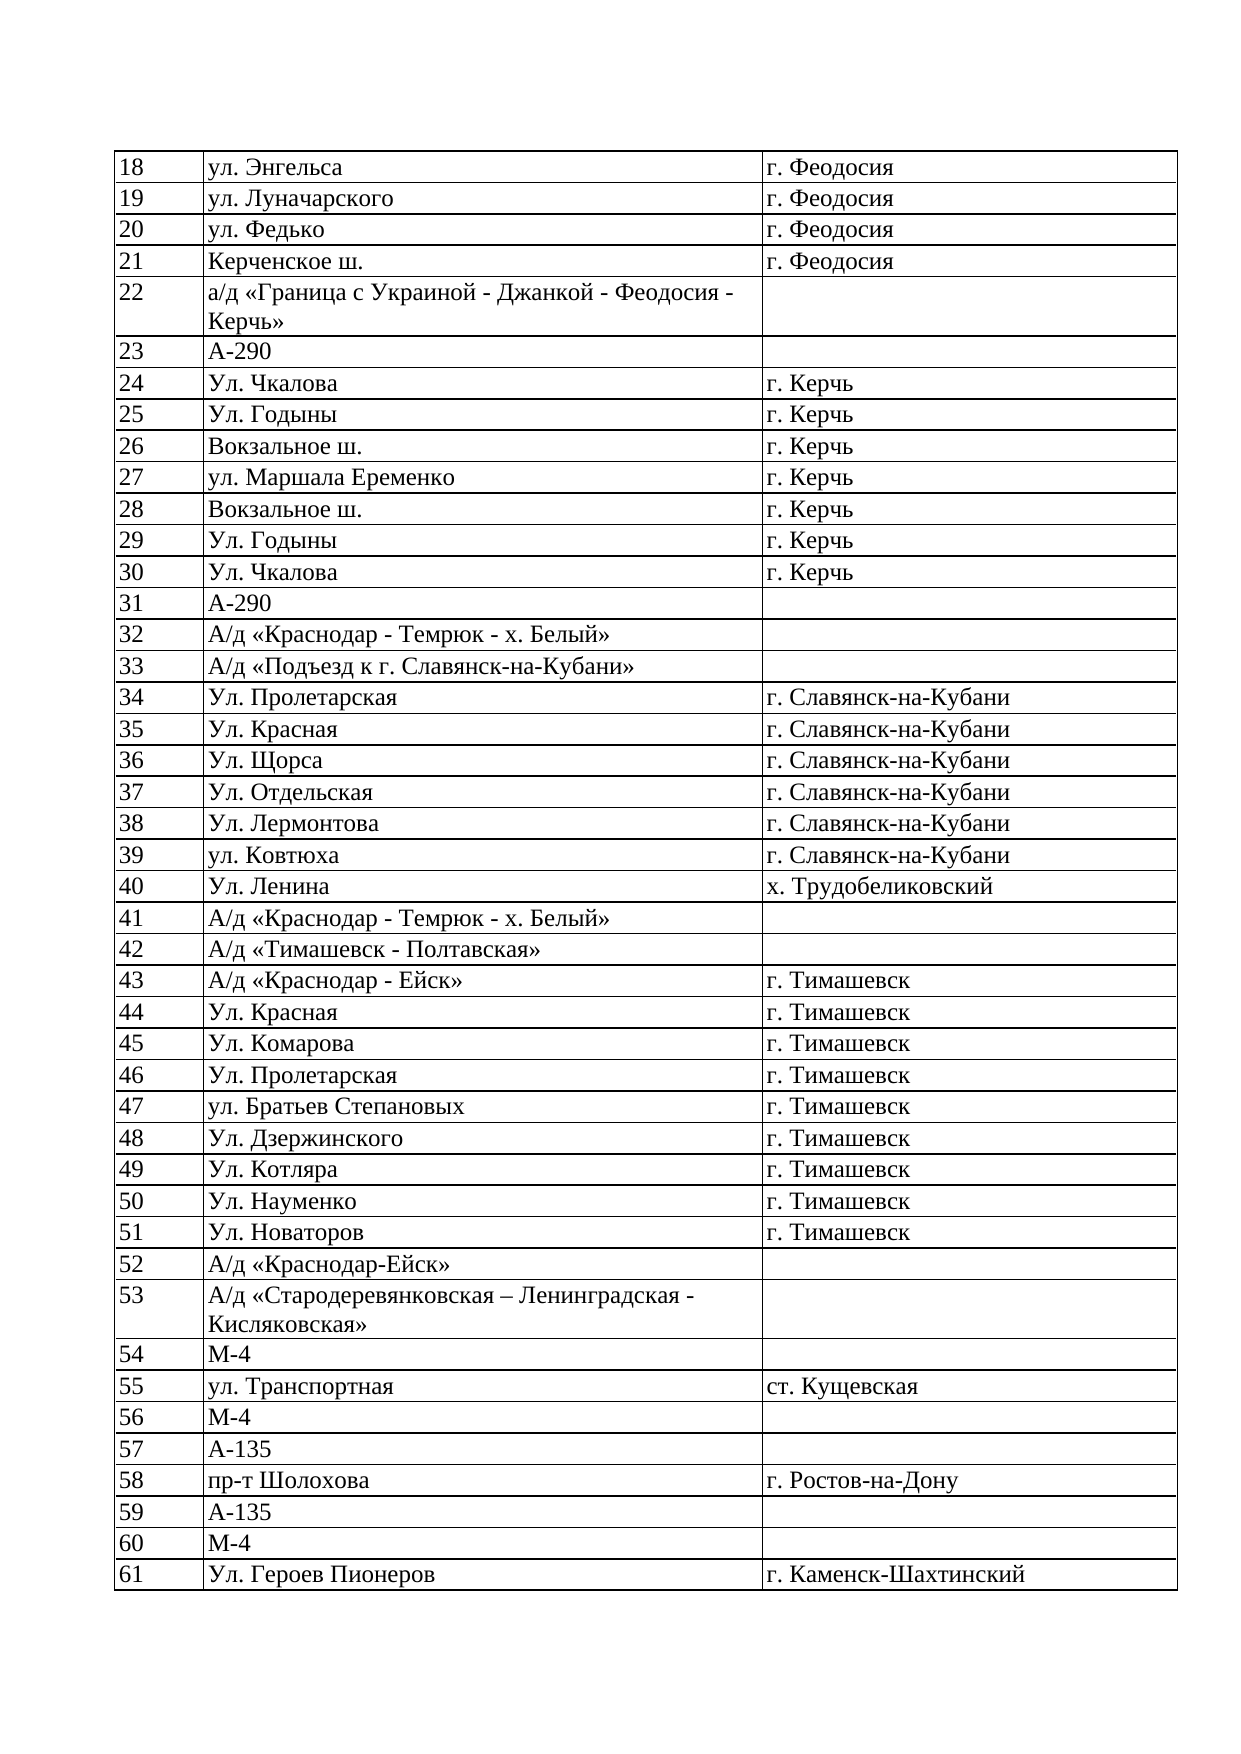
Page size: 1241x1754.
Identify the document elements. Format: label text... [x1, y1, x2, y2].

table_cell А-290 [204, 588, 762, 618]
table_cell г. Феодосия [763, 213, 1177, 244]
table_cell 47 [115, 1091, 203, 1121]
table_cell Ул. Новаторов [204, 1217, 762, 1247]
table_cell Ул. Отдельская [204, 777, 762, 807]
table_cell А-290 [204, 337, 762, 366]
table_cell ул. Маршала Еременко [204, 462, 762, 492]
table_cell ст. Кущевская [763, 1369, 1177, 1401]
table_cell 53 [115, 1280, 203, 1338]
table_cell Вокзальное ш. [204, 494, 762, 524]
table_cell 43 [115, 965, 203, 996]
table_cell 25 [115, 399, 203, 429]
table_cell 23 [115, 336, 203, 366]
table_cell 58 [115, 1465, 203, 1495]
table_cell [763, 335, 1177, 366]
table_cell г. Тимашевск [763, 1059, 1177, 1090]
table_cell ул. Луначарского [204, 183, 762, 213]
table_cell Ул. Красная [204, 714, 762, 744]
table_cell [763, 1526, 1177, 1558]
table_cell 57 [115, 1433, 203, 1463]
table_cell г. Керчь [763, 492, 1177, 524]
table_cell г. Тимашевск [763, 1027, 1177, 1058]
table_cell 52 [115, 1248, 203, 1279]
table_cell г. Феодосия [763, 152, 1177, 181]
table_cell ул. Братьев Степановых [204, 1092, 762, 1121]
table_cell г. Тимашевск [763, 1216, 1177, 1247]
table_cell 49 [115, 1154, 203, 1184]
table_cell 54 [115, 1339, 203, 1369]
table_cell 19 [115, 183, 203, 213]
table_cell 44 [115, 997, 203, 1027]
table_cell А/д «Стародеревянковская – Ленинградская - Кисляковская» [204, 1280, 762, 1338]
table_cell [763, 1247, 1177, 1279]
table_cell 56 [115, 1402, 203, 1432]
table_cell 32 [115, 619, 203, 649]
table_cell 59 [115, 1496, 203, 1526]
table_cell 55 [115, 1370, 203, 1401]
table_cell Керченское ш. [204, 246, 762, 276]
table_cell 50 [115, 1185, 203, 1216]
table_cell [763, 618, 1177, 649]
table_cell Ул. Пролетарская [204, 683, 762, 712]
table_cell А/д «Краснодар - Ейск» [204, 966, 762, 996]
table_cell 29 [115, 525, 203, 555]
table_cell г. Славянск-на-Кубани [763, 807, 1177, 838]
table_cell [763, 650, 1177, 681]
table_cell Ул. Щорса [204, 746, 762, 775]
table_cell А/д «Краснодар - Темрюк - х. Белый» [204, 620, 762, 649]
table_cell 26 [115, 430, 203, 461]
table_cell [763, 1279, 1177, 1338]
table_cell а/д «Граница с Украиной - Джанкой - Феодосия - Керчь» [204, 277, 762, 335]
table_cell 42 [115, 934, 203, 964]
table_cell А/д «Подъезд к г. Славянск-на-Кубани» [204, 651, 762, 681]
table_cell 48 [115, 1123, 203, 1153]
table_cell Ул. Чкалова [204, 368, 762, 398]
table_cell 46 [115, 1060, 203, 1090]
table_cell г. Керчь [763, 461, 1177, 492]
table_cell [763, 933, 1177, 964]
table_cell г. Тимашевск [763, 1153, 1177, 1184]
table_cell М-4 [204, 1528, 762, 1558]
table_cell Ул. Дзержинского [204, 1123, 762, 1153]
table_cell г. Керчь [763, 398, 1177, 429]
table_cell г. Ростов-на-Дону [763, 1464, 1177, 1495]
table_cell г. Славянск-на-Кубани [763, 713, 1177, 744]
table_cell 20 [115, 214, 203, 244]
table_cell 24 [115, 368, 203, 398]
table_cell г. Феодосия [763, 244, 1177, 276]
table_cell [763, 1401, 1177, 1432]
table_cell г. Керчь [763, 524, 1177, 555]
table_cell 38 [115, 808, 203, 838]
table_cell г. Тимашевск [763, 1184, 1177, 1216]
table_cell г. Керчь [763, 555, 1177, 587]
table_cell [763, 1338, 1177, 1369]
table_cell 60 [115, 1528, 203, 1558]
table_cell 27 [115, 462, 203, 492]
table_cell пр-т Шолохова [204, 1465, 762, 1495]
table_cell Ул. Науменко [204, 1186, 762, 1216]
table_cell [763, 587, 1177, 618]
table_cell г. Славянск-на-Кубани [763, 838, 1177, 870]
table_cell 22 [115, 277, 203, 335]
table_cell А-135 [204, 1497, 762, 1526]
table_cell Ул. Годыны [204, 525, 762, 555]
table_cell 33 [115, 651, 203, 681]
table_cell М-4 [204, 1402, 762, 1432]
table_cell Ул. Ленина [204, 871, 762, 901]
table_cell [763, 1432, 1177, 1463]
table_cell 45 [115, 1028, 203, 1058]
table_cell А/д «Тимашевск - Полтавская» [204, 934, 762, 964]
table_cell х. Трудобеликовский [763, 870, 1177, 901]
table_cell [763, 901, 1177, 933]
table_cell М-4 [204, 1339, 762, 1369]
table_cell г. Керчь [763, 366, 1177, 398]
table_cell [763, 276, 1177, 335]
table_cell 37 [115, 776, 203, 807]
table_cell 18 [115, 152, 203, 181]
table_cell Ул. Комарова [204, 1029, 762, 1058]
table_cell Ул. Котляра [204, 1155, 762, 1184]
table_cell 30 [115, 556, 203, 587]
table_cell г. Тимашевск [763, 964, 1177, 996]
table_cell 31 [115, 588, 203, 618]
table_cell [763, 1558, 1177, 1589]
table_cell ул. Энгельса [204, 152, 762, 181]
table_cell ул. Ковтюха [204, 840, 762, 870]
table_cell г. Славянск-на-Кубани [763, 681, 1177, 712]
table_cell А/д «Краснодар-Ейск» [204, 1249, 762, 1279]
table_cell 34 [115, 682, 203, 712]
table_cell Ул. Чкалова [204, 557, 762, 587]
table_cell Ул. Лермонтова [204, 808, 762, 838]
table_cell Ул. Героев Пионеров [204, 1560, 762, 1589]
table_cell г. Тимашевск [763, 1121, 1177, 1153]
table_cell 40 [115, 871, 203, 901]
table_cell А/д «Краснодар - Темрюк - х. Белый» [204, 903, 762, 933]
table_cell г. Славянск-на-Кубани [763, 744, 1177, 775]
table_cell Ул. Красная [204, 997, 762, 1027]
table_cell [763, 1495, 1177, 1526]
table_cell 61 [115, 1559, 203, 1589]
table_cell А-135 [204, 1434, 762, 1463]
table_cell г. Тимашевск [763, 1090, 1177, 1121]
table_cell г. Керчь [763, 429, 1177, 461]
table_cell 41 [115, 902, 203, 933]
table_cell ул. Транспортная [204, 1371, 762, 1401]
table_cell г. Тимашевск [763, 996, 1177, 1027]
table_cell 51 [115, 1217, 203, 1247]
table_cell Ул. Годыны [204, 400, 762, 429]
table_cell 39 [115, 839, 203, 870]
table_cell Вокзальное ш. [204, 431, 762, 461]
table_cell г. Славянск-на-Кубани [763, 775, 1177, 807]
table_cell Ул. Пролетарская [204, 1060, 762, 1090]
table_cell ул. Федько [204, 215, 762, 244]
table_cell г. Феодосия [763, 181, 1177, 213]
table_cell 35 [115, 714, 203, 744]
table_cell 21 [115, 245, 203, 276]
table_cell 28 [115, 493, 203, 524]
table_cell 36 [115, 745, 203, 775]
